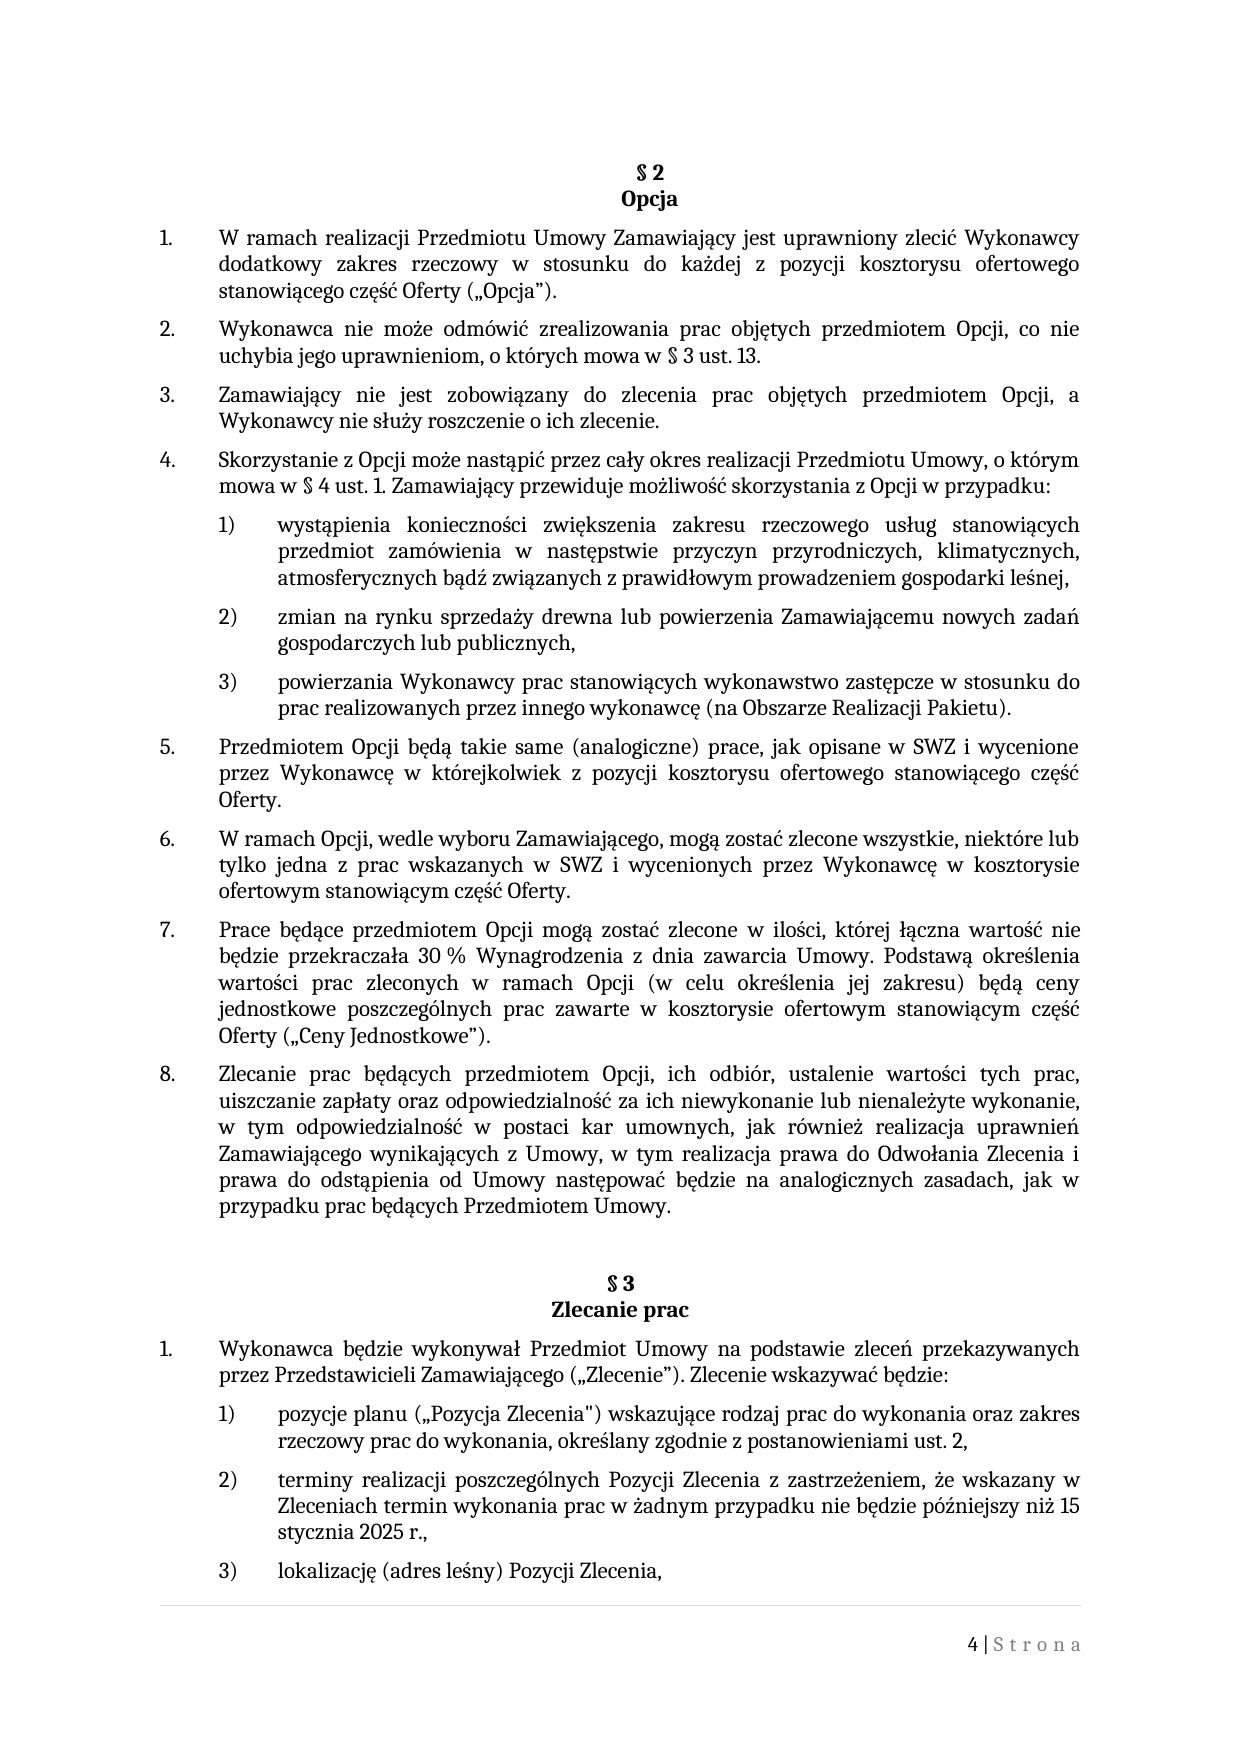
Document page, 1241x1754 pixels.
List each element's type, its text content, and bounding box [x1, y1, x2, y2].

list lokalizację (adres leśny) Pozycji Zlecenia, [218, 1558, 1081, 1584]
list Skorzystanie z Opcji może nastąpić przez cały okres realizacji Przedmiotu Umowy, o którym mowa w § 4 ust. 1. Zamawiający przewiduje możliwość skorzystania z Opcji w przypadku: [159, 447, 1081, 499]
list W ramach Opcji, wedle wyboru Zamawiającego, mogą zostać zlecone wszystkie, niektóre lub tylko jedna z prac wskazanych w SWZ i wycenionych przez Wykonawcę w kosztorysie ofertowym stanowiącym część Oferty. [159, 825, 1081, 904]
list Prace będące przedmiotem Opcji mogą zostać zlecone w ilości, której łączna wartość nie będzie przekraczała 30 % Wynagrodzenia z dnia zawarcia Umowy. Podstawą określenia wartości prac zleconych w ramach Opcji (w celu określenia jej zakresu) będą ceny jednostkowe poszczególnych prac zawarte w kosztorysie ofertowym stanowiącym część Oferty („Ceny Jednostkowe”). [159, 917, 1081, 1049]
text § 3 Zlecanie prac [159, 1271, 1081, 1323]
list Zamawiający nie jest zobowiązany do zlecenia prac objętych przedmiotem Opcji, a Wykonawcy nie służy roszczenie o ich zlecenie. [159, 381, 1081, 434]
list Przedmiotem Opcji będą takie same (analogiczne) prace, jak opisane w SWZ i wycenione przez Wykonawcę w którejkolwiek z pozycji kosztorysu ofertowego stanowiącego część Oferty. [159, 734, 1081, 813]
text 2) zmian na rynku sprzedaży drewna lub powierzenia Zamawiającemu nowych zadań gospodarczych lub publicznych, [218, 603, 1081, 656]
list Wykonawca będzie wykonywał Przedmiot Umowy na podstawie zleceń przekazywanych przez Przedstawicieli Zamawiającego („Zlecenie”). Zlecenie wskazywać będzie: [159, 1336, 1081, 1389]
list terminy realizacji poszczególnych Pozycji Zlecenia z zastrzeżeniem, że wskazany w Zleceniach termin wykonania prac w żadnym przypadku nie będzie późniejszy niż 15 stycznia 2025 r., [218, 1466, 1081, 1545]
list W ramach realizacji Przedmiotu Umowy Zamawiający jest uprawniony zlecić Wykonawcy dodatkowy zakres rzeczowy w stosunku do każdej z pozycji kosztorysu ofertowego stanowiącego część Oferty („Opcja”). [159, 225, 1081, 304]
text 3) powierzania Wykonawcy prac stanowiących wykonawstwo zastępcze w stosunku do prac realizowanych przez innego wykonawcę (na Obszarze Realizacji Pakietu). [218, 669, 1081, 721]
text 1) wystąpienia konieczności zwiększenia zakresu rzeczowego usług stanowiących przedmiot zamówienia w następstwie przyczyn przyrodniczych, klimatycznych, atmosferycznych bądź związanych z prawidłowym prowadzeniem gospodarki leśnej, [218, 512, 1081, 591]
list Wykonawca nie może odmówić zrealizowania prac objętych przedmiotem Opcji, co nie uchybia jego uprawnieniom, o których mowa w § 3 ust. 13. [159, 316, 1081, 369]
text § 2 Opcja [218, 159, 1081, 212]
list pozycje planu („Pozycja Zlecenia") wskazujące rodzaj prac do wykonania oraz zakres rzeczowy prac do wykonania, określany zgodnie z postanowieniami ust. 2, [218, 1401, 1081, 1454]
list Zlecanie prac będących przedmiotem Opcji, ich odbiór, ustalenie wartości tych prac, uiszczanie zapłaty oraz odpowiedzialność za ich niewykonanie lub nienależyte wykonanie, w tym odpowiedzialność w postaci kar umownych, jak również realizacja uprawnień Zamawiającego wynikających z Umowy, w tym realizacja prawa do Odwołania Zlecenia i prawa do odstąpienia od Umowy następować będzie na analogicznych zasadach, jak w przypadku prac będących Przedmiotem Umowy. [159, 1061, 1081, 1219]
